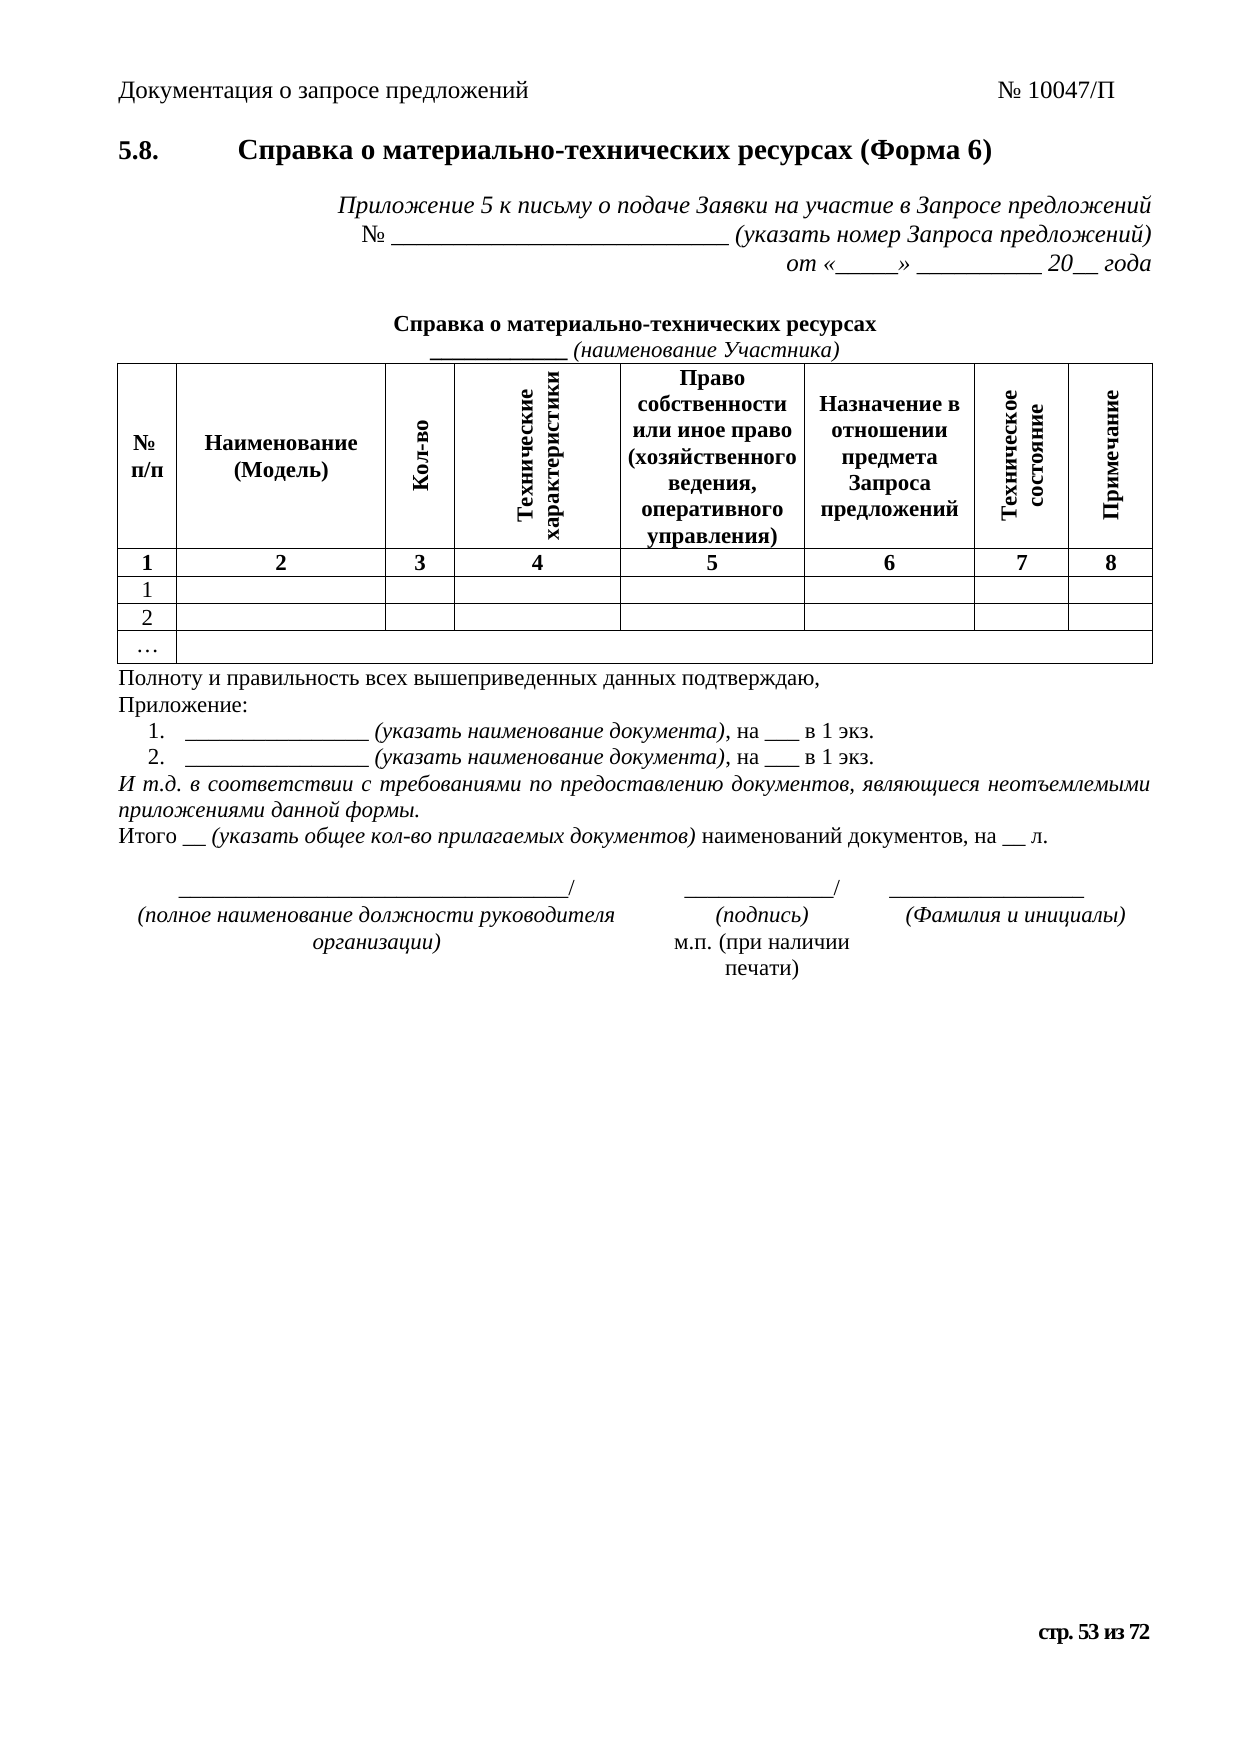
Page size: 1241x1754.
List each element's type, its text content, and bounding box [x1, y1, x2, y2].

table_cell 6 [805, 549, 974, 576]
table_cell [177, 631, 1152, 663]
text Полноту и правильность всех вышеприведенных данных подтверждаю, [118, 664, 1152, 691]
table_cell [975, 604, 1068, 630]
table_cell 2 [118, 604, 176, 630]
table_cell (полное наименование должности руководителя организации) [107, 901, 646, 981]
table_cell … [118, 631, 176, 663]
text Справка о материально-технических ресурсах [118, 310, 1152, 336]
text Итого __ (указать общее кол-во прилагаемых документов) наименований документов, на __ л. [118, 822, 1152, 849]
table_cell 8 [1069, 549, 1152, 576]
table_cell 2 [177, 549, 385, 576]
table_header Наименование (Модель) [177, 364, 385, 548]
table_cell 4 [455, 549, 620, 576]
table_cell [1069, 604, 1152, 630]
table_header Кол-во [386, 364, 454, 548]
table_header _____________/ [647, 850, 877, 900]
table_header __________________________________/ [107, 850, 646, 900]
table_cell [177, 604, 385, 630]
table_header Назначение в отношении предмета Запроса предложений [805, 364, 974, 548]
text Приложение: [118, 691, 1152, 717]
table_cell [386, 604, 454, 630]
text ____________ (наименование Участника) [118, 336, 1152, 363]
table_cell 1 [118, 577, 176, 603]
table_cell [386, 577, 454, 603]
table_cell [805, 604, 974, 630]
table_header Техническое состояние [975, 364, 1068, 548]
table_cell (Фамилия и инициалы) [878, 901, 1153, 981]
text Приложение 5 к письму о подаче Заявки на участие в Запросе предложений [118, 190, 1152, 219]
table_cell 7 [975, 549, 1068, 576]
list ________________ (указать наименование документа), на ___ в 1 экз. [148, 743, 1152, 770]
table_header Технические характеристики [455, 364, 620, 548]
table_cell 3 [386, 549, 454, 576]
table_header _________________ [878, 850, 1153, 900]
text от «_____» __________ 20__ года [118, 248, 1152, 276]
table_cell [805, 577, 974, 603]
table_header Право собственности или иное право (хозяйственного ведения, оперативного управления) [621, 364, 804, 548]
list Справка о материально-технических ресурсах (Форма 6) [118, 132, 1152, 166]
table_cell 5 [621, 549, 804, 576]
table_header Примечание [1069, 364, 1152, 548]
list ________________ (указать наименование документа), на ___ в 1 экз. [148, 717, 1152, 743]
table_cell [177, 577, 385, 603]
table_cell [1069, 577, 1152, 603]
table_cell 1 [118, 549, 176, 576]
table_cell [621, 577, 804, 603]
text № ___________________________ (указать номер Запроса предложений) [118, 219, 1152, 248]
table_cell [455, 604, 620, 630]
table_header № п/п [118, 364, 176, 548]
table_cell [975, 577, 1068, 603]
table_cell [455, 577, 620, 603]
table_cell [621, 604, 804, 630]
text И т.д. в соответствии с требованиями по предоставлению документов, являющиеся неотъемлемыми приложениями данной формы. [118, 770, 1152, 822]
table_cell (подпись) м.п. (при наличии печати) [647, 901, 877, 981]
